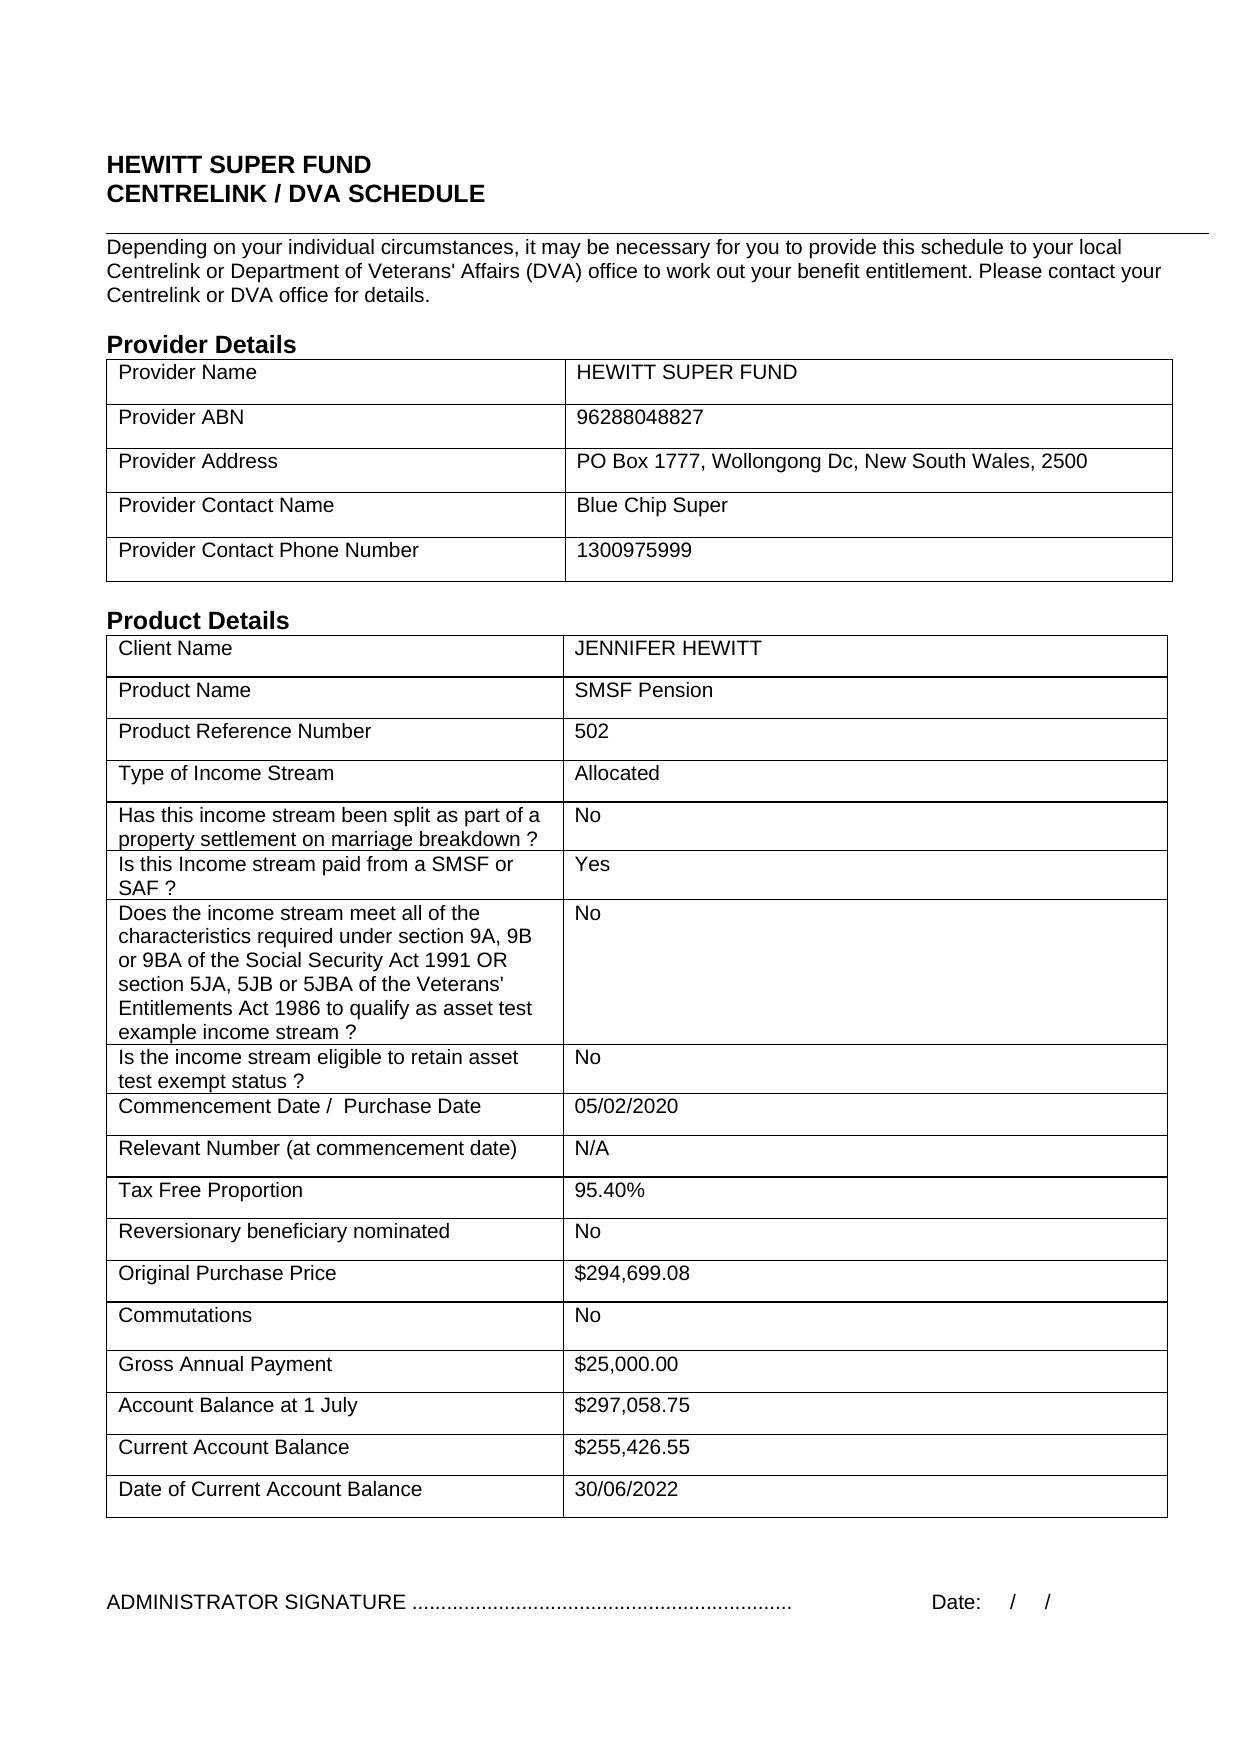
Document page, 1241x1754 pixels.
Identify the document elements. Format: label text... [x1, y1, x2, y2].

table_cell Is the income stream eligible to retain asset test exempt status ? [107, 1045, 563, 1093]
table_cell Has this income stream been split as part of a property settlement on marriage breakdown ? [107, 803, 563, 850]
text Product Details [106, 606, 1209, 635]
text CENTRELINK / DVA SCHEDULE [106, 179, 1209, 207]
table_cell Account Balance at 1 July [107, 1393, 563, 1434]
table_cell Commutations [107, 1303, 563, 1350]
table_cell 96288048827 [566, 405, 1172, 448]
table_cell No [564, 900, 1167, 1044]
table_cell Does the income stream meet all of the characteristics required under section 9A, 9B or 9BA of the Social Security Act 1991 OR section 5JA, 5JB or 5JBA of the Veterans' Entitlements Act 1986 to qualify as asset test example income stream ? [107, 900, 563, 1044]
table_cell Provider Contact Phone Number [107, 538, 565, 581]
text HEWITT SUPER FUND [106, 150, 1209, 179]
table_cell 1300975999 [566, 538, 1172, 581]
text Provider Details [106, 330, 1209, 359]
text Depending on your individual circumstances, it may be necessary for you to provide this schedule to your local Centrelink or Department of Veterans' Affairs (DVA) office to work out your benefit entitlement. Please contact your Centrelink or DVA office for details. [106, 234, 1209, 306]
table_cell SMSF Pension [564, 678, 1167, 718]
table_cell No [564, 803, 1167, 850]
table_cell Blue Chip Super [566, 493, 1172, 537]
text ADMINISTRATOR SIGNATURE .................................................................. Date: / / [106, 1590, 1209, 1614]
table_cell Relevant Number (at commencement date) [107, 1136, 563, 1176]
table_cell 502 [564, 719, 1167, 760]
table_cell 05/02/2020 [564, 1094, 1167, 1135]
table_cell 30/06/2022 [564, 1476, 1167, 1517]
table_cell $25,000.00 [564, 1351, 1167, 1392]
table_cell Provider ABN [107, 405, 565, 448]
table_cell Date of Current Account Balance [107, 1476, 563, 1517]
table_cell Provider Address [107, 449, 565, 492]
table_cell $294,699.08 [564, 1261, 1167, 1301]
table_cell $297,058.75 [564, 1393, 1167, 1434]
table_header Client Name [107, 636, 563, 676]
table_header JENNIFER HEWITT [564, 636, 1167, 676]
table_cell No [564, 1045, 1167, 1093]
table_cell Gross Annual Payment [107, 1351, 563, 1392]
table_cell Yes [564, 851, 1167, 899]
table_cell Is this Income stream paid from a SMSF or SAF ? [107, 851, 563, 899]
table_cell Product Reference Number [107, 719, 563, 760]
table_cell Reversionary beneficiary nominated [107, 1219, 563, 1260]
table_cell Commencement Date / Purchase Date [107, 1094, 563, 1135]
table_cell Allocated [564, 761, 1167, 801]
table_cell $255,426.55 [564, 1435, 1167, 1475]
table_cell No [564, 1303, 1167, 1350]
table_cell No [564, 1219, 1167, 1260]
table_cell Original Purchase Price [107, 1261, 563, 1301]
table_cell Type of Income Stream [107, 761, 563, 801]
table_cell N/A [564, 1136, 1167, 1176]
table_cell Tax Free Proportion [107, 1178, 563, 1218]
table_header HEWITT SUPER FUND [566, 360, 1172, 403]
table_cell 95.40% [564, 1178, 1167, 1218]
table_cell Current Account Balance [107, 1435, 563, 1475]
table_cell Provider Contact Name [107, 493, 565, 537]
table_cell Product Name [107, 678, 563, 718]
table_header Provider Name [107, 360, 565, 403]
table_cell PO Box 1777, Wollongong Dc, New South Wales, 2500 [566, 449, 1172, 492]
